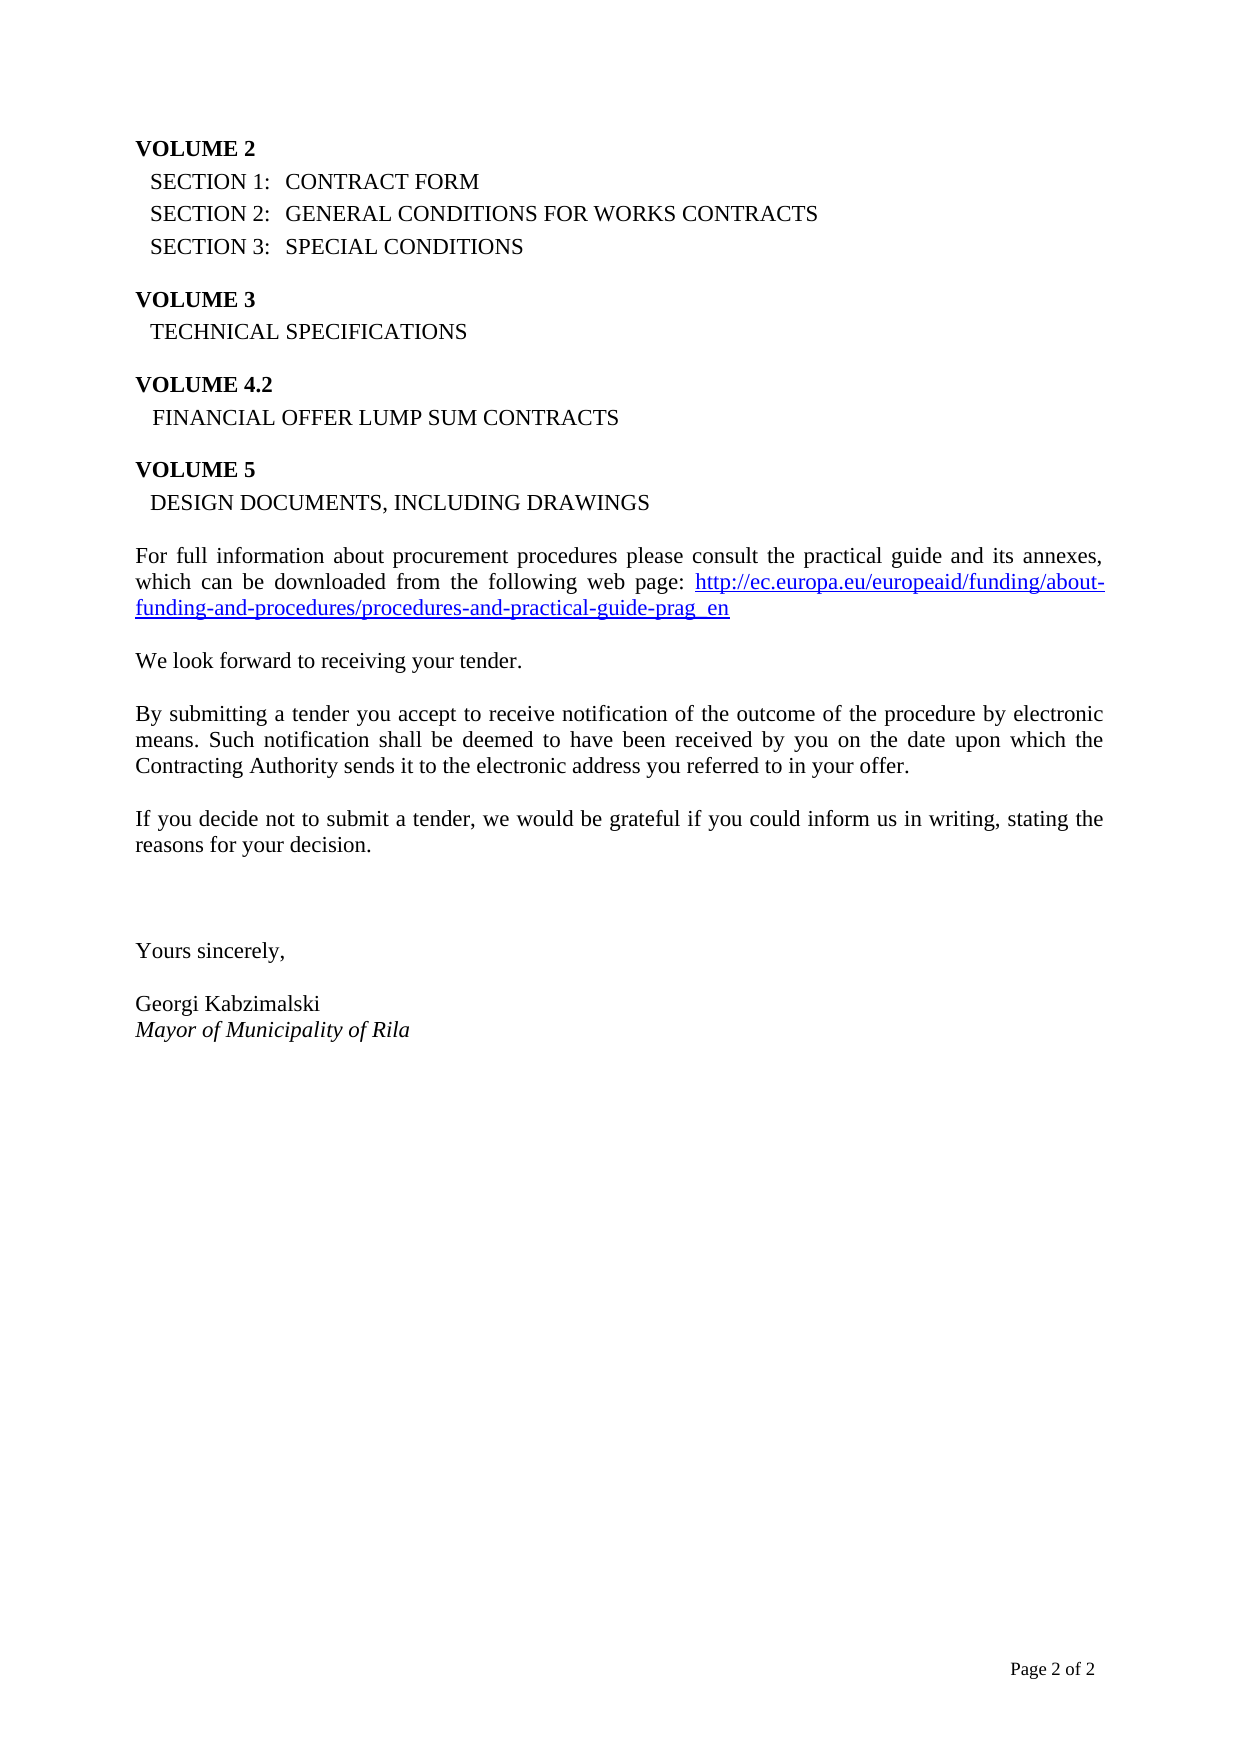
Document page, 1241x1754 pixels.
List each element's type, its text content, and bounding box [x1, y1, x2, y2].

text VOLUME 4.2 [135, 371, 1105, 397]
text VOLUME 3 [135, 286, 1105, 312]
text Yours sincerely, [135, 937, 1105, 963]
text Mayor of Municipality of Rila [135, 1016, 1105, 1042]
text TECHNICAL SPECIFICATIONS [150, 318, 1105, 345]
text SECTION 1: CONTRACT FORM [150, 168, 1105, 194]
text If you decide not to submit a tender, we would be grateful if you could inform us in writing, stating the reasons for your decision. [135, 805, 1105, 858]
text VOLUME 5 [135, 456, 1105, 483]
text FINANCIAL OFFER LUMP SUM CONTRACTS [135, 404, 1105, 430]
text By submitting a tender you accept to receive notification of the outcome of the procedure by electronic means. Such notification shall be deemed to have been received by you on the date upon which the Contracting Authority sends it to the electronic address you referred to in your offer. [135, 700, 1105, 779]
text Georgi Kabzimalski [135, 990, 1105, 1016]
text VOLUME 2 [135, 135, 1105, 162]
text SECTION 3: SPECIAL CONDITIONS [150, 233, 1105, 259]
text SECTION 2: GENERAL CONDITIONS FOR WORKS CONTRACTS [150, 200, 1105, 227]
text We look forward to receiving your tender. [135, 647, 1105, 673]
text For full information about procurement procedures please consult the practical guide and its annexes, which can be downloaded from the following web page: http://ec.europa.eu/europeaid/funding/about-funding-and-procedures/procedures-and-practical-guide-prag_en [135, 542, 1105, 621]
text DESIGN DOCUMENTS, INCLUDING DRAWINGS [150, 489, 1105, 515]
